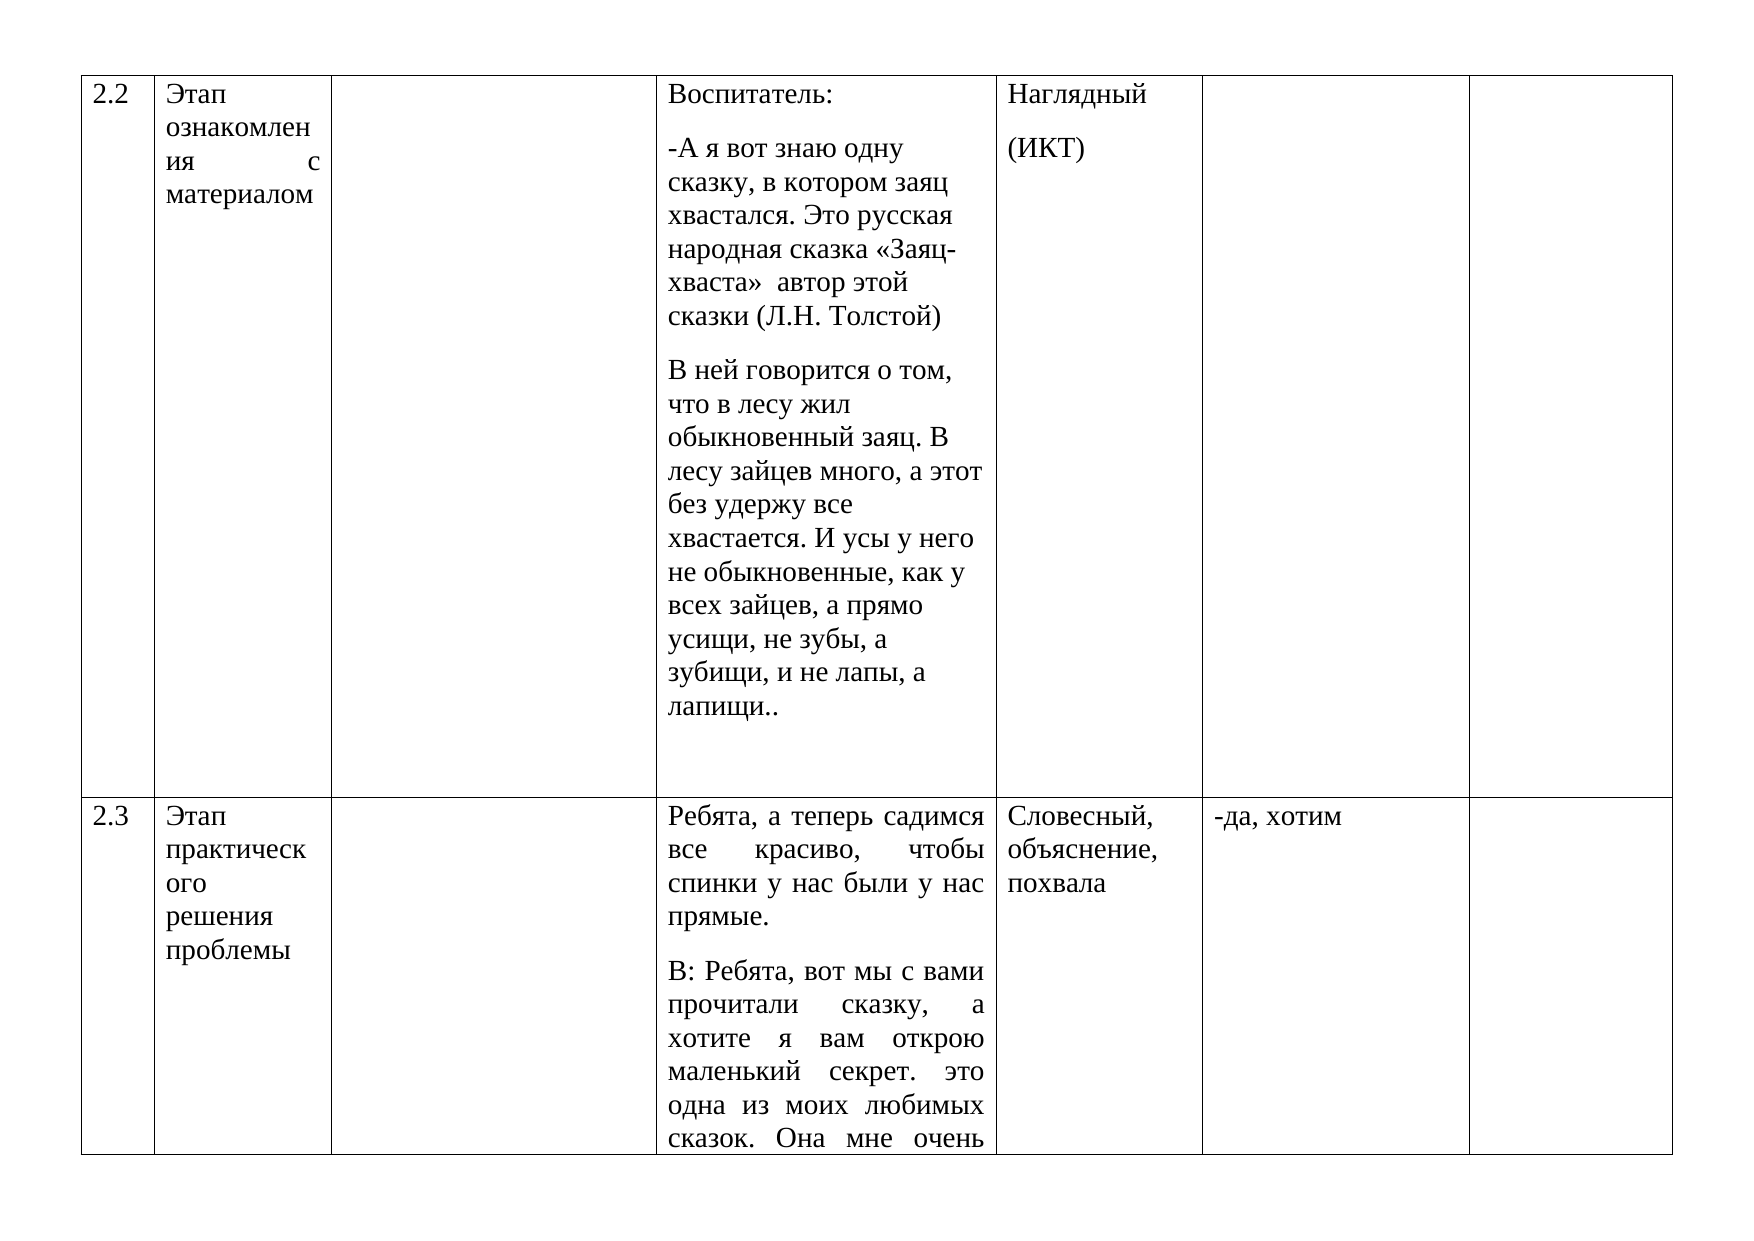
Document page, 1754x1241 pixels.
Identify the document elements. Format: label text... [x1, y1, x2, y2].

table_cell [332, 798, 656, 1154]
table_cell [1470, 76, 1672, 797]
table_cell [155, 798, 331, 1154]
table_cell [1203, 76, 1469, 797]
table_cell [1470, 798, 1672, 1154]
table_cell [657, 798, 996, 1154]
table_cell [997, 798, 1202, 1154]
table_cell Наглядный (ИКТ) [997, 76, 1202, 797]
table_cell [332, 76, 656, 797]
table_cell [1203, 798, 1469, 1154]
table_cell 2.2 [82, 76, 154, 797]
table_cell Этап ознакомления с материалом [155, 76, 331, 797]
table_cell 2.3 [82, 798, 154, 1154]
table_cell Воспитатель: -А я вот знаю одну сказку, в котором заяц хвастался. Это русская народная сказка «Заяц-хваста» автор этой сказки (Л.Н. Толстой) В ней говорится о том, что в лесу жил обыкновенный заяц. В лесу зайцев много, а этот без удержу все хвастается. И усы у него не обыкновенные, как у всех зайцев, а прямо усищи, не зубы, а зубищи, и не лапы, а лапищи.. [657, 76, 996, 797]
